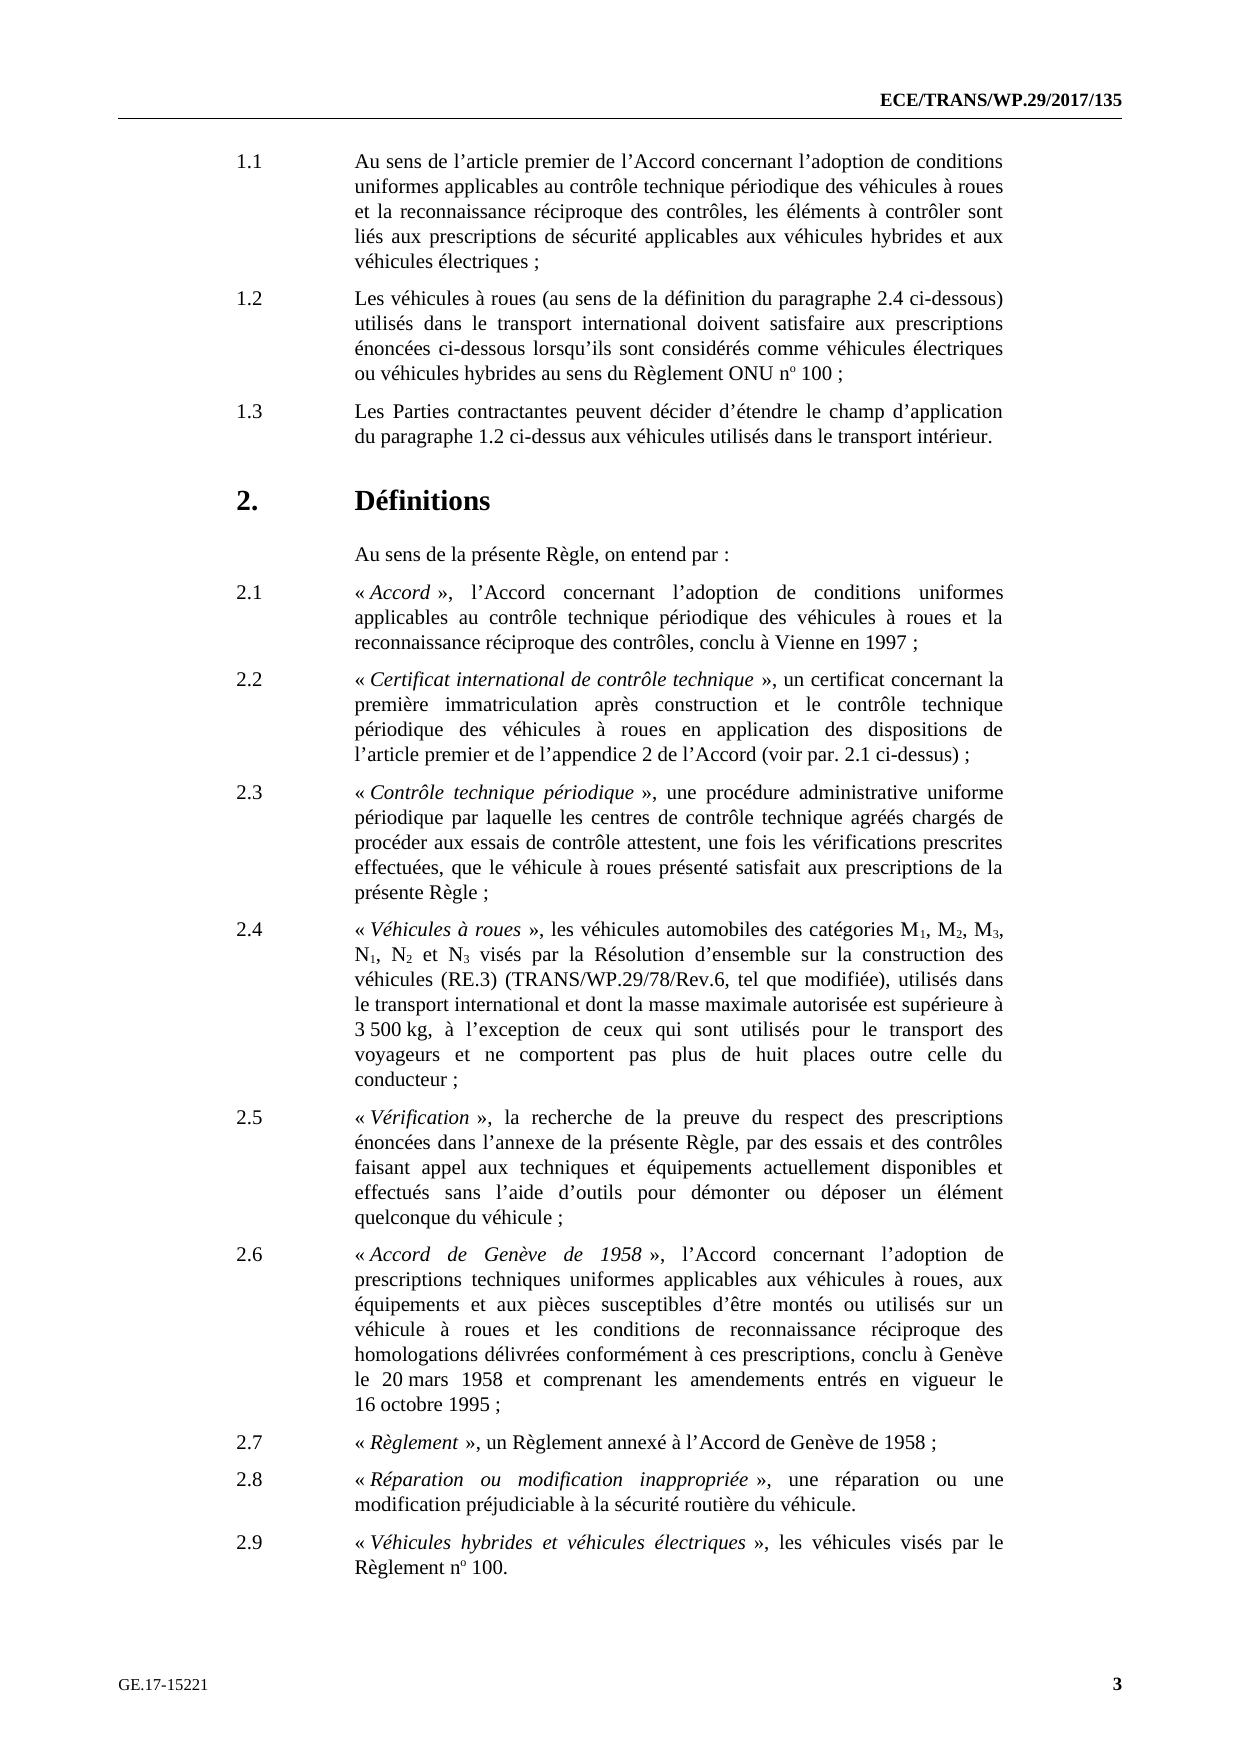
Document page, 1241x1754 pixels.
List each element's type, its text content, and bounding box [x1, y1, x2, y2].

text 2.8 « Réparation ou modification inappropriée », une réparation ou une modification préjudiciable à la sécurité routière du véhicule. [236, 1466, 1004, 1516]
text 1.1 Au sens de l’article premier de l’Accord concernant l’adoption de conditions uniformes applicables au contrôle technique périodique des véhicules à roues et la reconnaissance réciproque des contrôles, les éléments à contrôler sont liés aux prescriptions de sécurité applicables aux véhicules hybrides et aux véhicules électriques ; [236, 148, 1004, 273]
text 2.4 « Véhicules à roues », les véhicules automobiles des catégories M1, M2, M3, N1, N2 et N3 visés par la Résolution d’ensemble sur la construction des véhicules (RE.3) (TRANS/WP.29/78/Rev.6, tel que modifiée), utilisés dans le transport international et dont la masse maximale autorisée est supérieure à 3 500 kg, à l’exception de ceux qui sont utilisés pour le transport des voyageurs et ne comportent pas plus de huit places outre celle du conducteur ; [236, 916, 1004, 1091]
text 2. Définitions [118, 485, 1004, 516]
text Au sens de la présente Règle, on entend par : [354, 541, 1004, 566]
text 2.5 « Vérification », la recherche de la preuve du respect des prescriptions énoncées dans l’annexe de la présente Règle, par des essais et des contrôles faisant appel aux techniques et équipements actuellement disponibles et effectués sans l’aide d’outils pour démonter ou déposer un élément quelconque du véhicule ; [236, 1104, 1004, 1229]
text 2.9 « Véhicules hybrides et véhicules électriques », les véhicules visés par le Règlement no 100. [236, 1529, 1004, 1579]
text 2.6 « Accord de Genève de 1958 », l’Accord concernant l’adoption de prescriptions techniques uniformes applicables aux véhicules à roues, aux équipements et aux pièces susceptibles d’être montés ou utilisés sur un véhicule à roues et les conditions de reconnaissance réciproque des homologations délivrées conformément à ces prescriptions, conclu à Genève le 20 mars 1958 et comprenant les amendements entrés en vigueur le 16 octobre 1995 ; [236, 1241, 1004, 1416]
text 1.3 Les Parties contractantes peuvent décider d’étendre le champ d’application du paragraphe 1.2 ci-dessus aux véhicules utilisés dans le transport intérieur. [236, 398, 1004, 448]
text 2.2 « Certificat international de contrôle technique », un certificat concernant la première immatriculation après construction et le contrôle technique périodique des véhicules à roues en application des dispositions de l’article premier et de l’appendice 2 de l’Accord (voir par. 2.1 ci-dessus) ; [236, 666, 1004, 766]
text 2.1 « Accord », l’Accord concernant l’adoption de conditions uniformes applicables au contrôle technique périodique des véhicules à roues et la reconnaissance réciproque des contrôles, conclu à Vienne en 1997 ; [236, 579, 1004, 654]
text 2.3 « Contrôle technique périodique », une procédure administrative uniforme périodique par laquelle les centres de contrôle technique agréés chargés de procéder aux essais de contrôle attestent, une fois les vérifications prescrites effectuées, que le véhicule à roues présenté satisfait aux prescriptions de la présente Règle ; [236, 779, 1004, 904]
text 1.2 Les véhicules à roues (au sens de la définition du paragraphe 2.4 ci-dessous) utilisés dans le transport international doivent satisfaire aux prescriptions énoncées ci-dessous lorsqu’ils sont considérés comme véhicules électriques ou véhicules hybrides au sens du Règlement ONU no 100 ; [236, 285, 1004, 385]
text 2.7 « Règlement », un Règlement annexé à l’Accord de Genève de 1958 ; [236, 1429, 1004, 1454]
